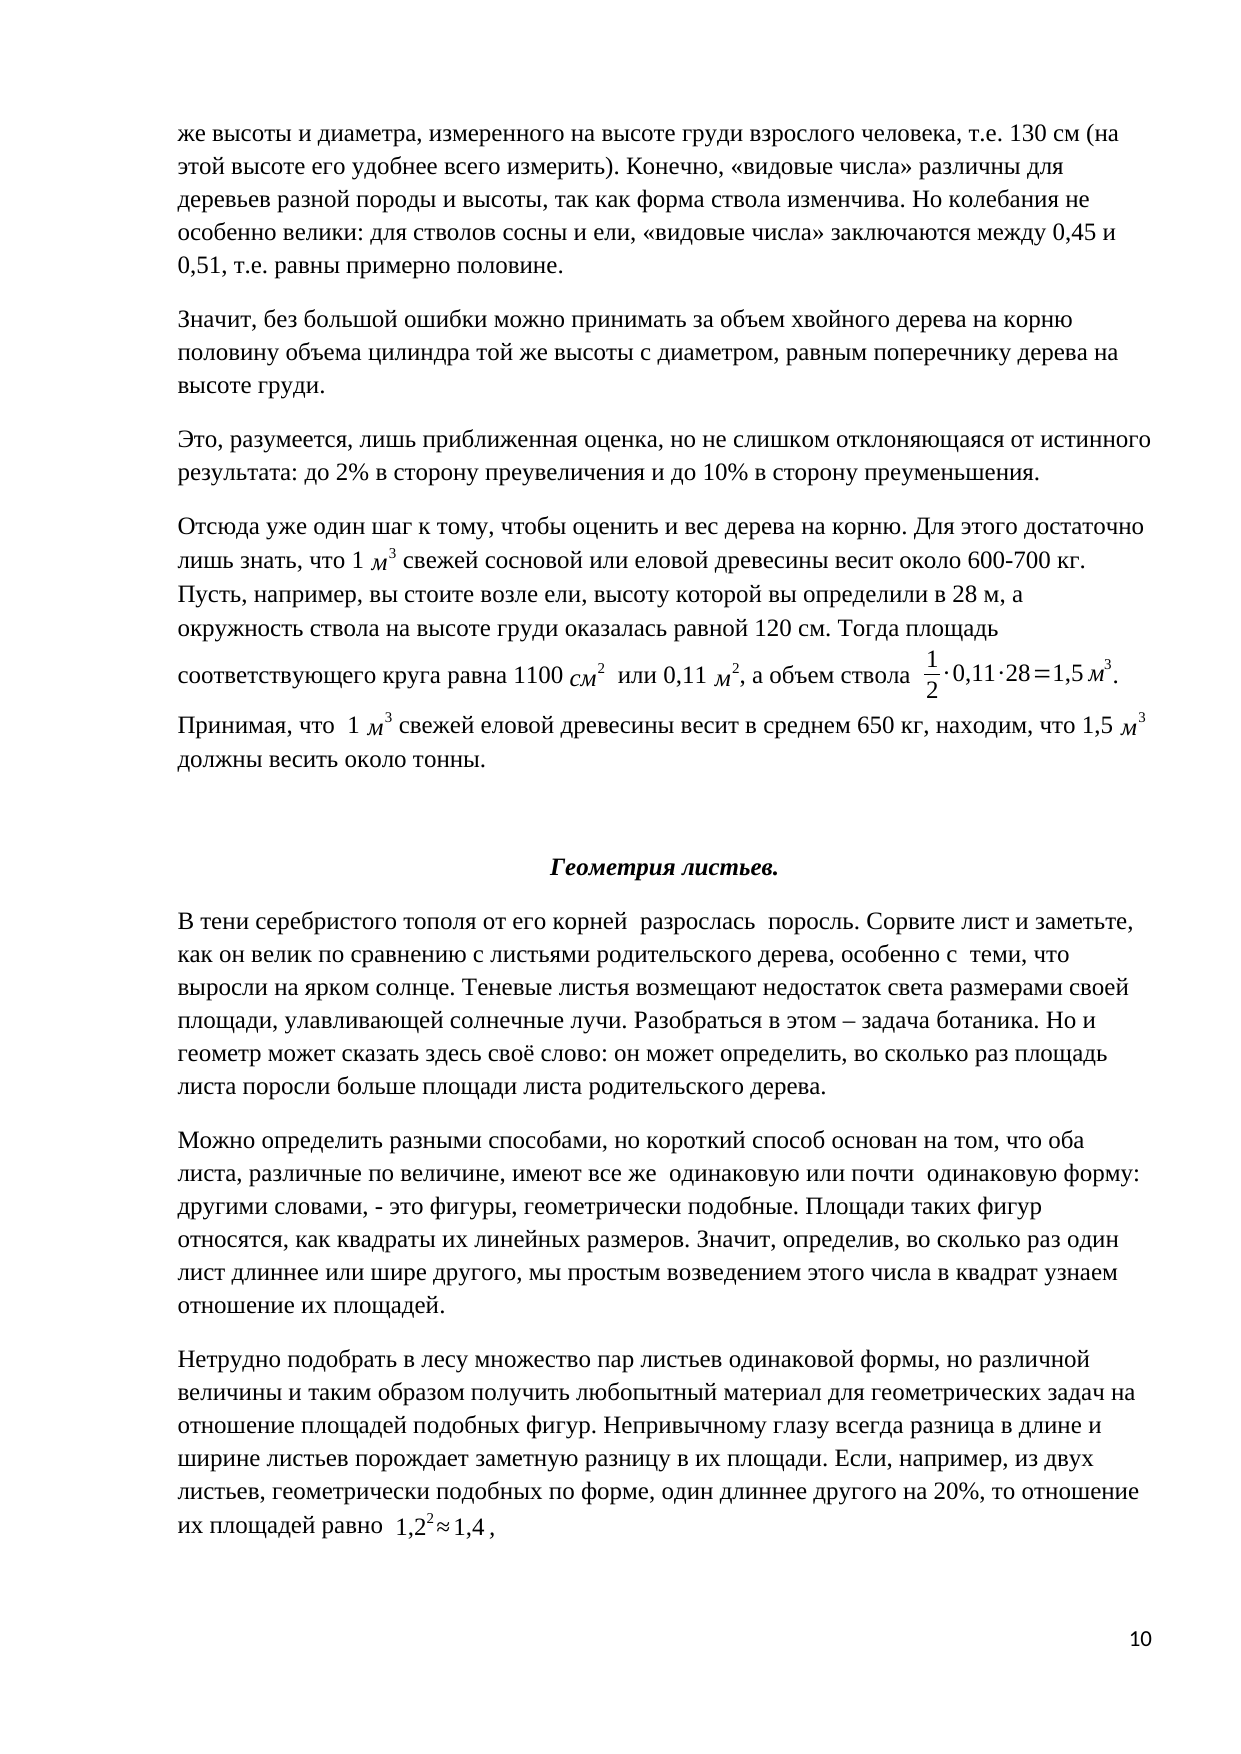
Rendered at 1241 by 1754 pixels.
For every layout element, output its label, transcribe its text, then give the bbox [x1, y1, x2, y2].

text Можно определить разными способами, но короткий способ основан на том, что оба листа, различные по величине, имеют все же одинаковую или почти одинаковую форму: другими словами, - это фигуры, геометрически подобные. Площади таких фигур относятся, как квадраты их линейных размеров. Значит, определив, во сколько раз один лист длиннее или шире другого, мы простым возведением этого числа в квадрат узнаем отношение их площадей. [177, 1125, 1152, 1319]
text В тени серебристого тополя от его корней разрослась поросль. Сорвите лист и заметьте, как он велик по сравнению с листьями родительского дерева, особенно с теми, что выросли на ярком солнце. Теневые листья возмещают недостаток света размерами своей площади, улавливающей солнечные лучи. Разобраться в этом – задача ботаника. Но и геометр может сказать здесь своё слово: он может определить, во сколько раз площадь листа поросли больше площади листа родительского дерева. [177, 906, 1152, 1100]
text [177, 118, 1152, 279]
text Значит, без большой ошибки можно принимать за объем хвойного дерева на корню половину объема цилиндра той же высоты с диаметром, равным поперечнику дерева на высоте груди. [177, 304, 1152, 399]
text Это, разумеется, лишь приближенная оценка, но не слишком отклоняющаяся от истинного результата: до 2% в сторону преувеличения и до 10% в сторону преуменьшения. [177, 424, 1152, 486]
text Геометрия листьев. [177, 852, 1152, 881]
text Нетрудно подобрать в лесу множество пар листьев одинаковой формы, но различной величины и таким образом получить любопытный материал для геометрических задач на отношение площадей подобных фигур. Непривычному глазу всегда разница в длине и ширине листьев порождает заметную разницу в их площади. Если, например, из двух листьев, геометрически подобных по форме, один длиннее другого на 20%, то отношение их площадей равно [177, 1344, 1152, 1540]
text Отсюда уже один шаг к тому, чтобы оценить и вес дерева на корню. Для этого достаточно лишь знать, что 1 свежей сосновой или еловой древесины весит около 600-700 кг. Пусть, например, вы стоите возле ели, высоту которой вы определили в 28 м, а окружность ствола на высоте груди оказалась равной 120 см. Тогда площадь соответствующего круга равна 1100 или 0,11 , а объем ствола . Принимая, что 1 свежей еловой древесины весит в среднем 650 кг, находим, что 1,5 должны весить около тонны. [177, 511, 1152, 773]
